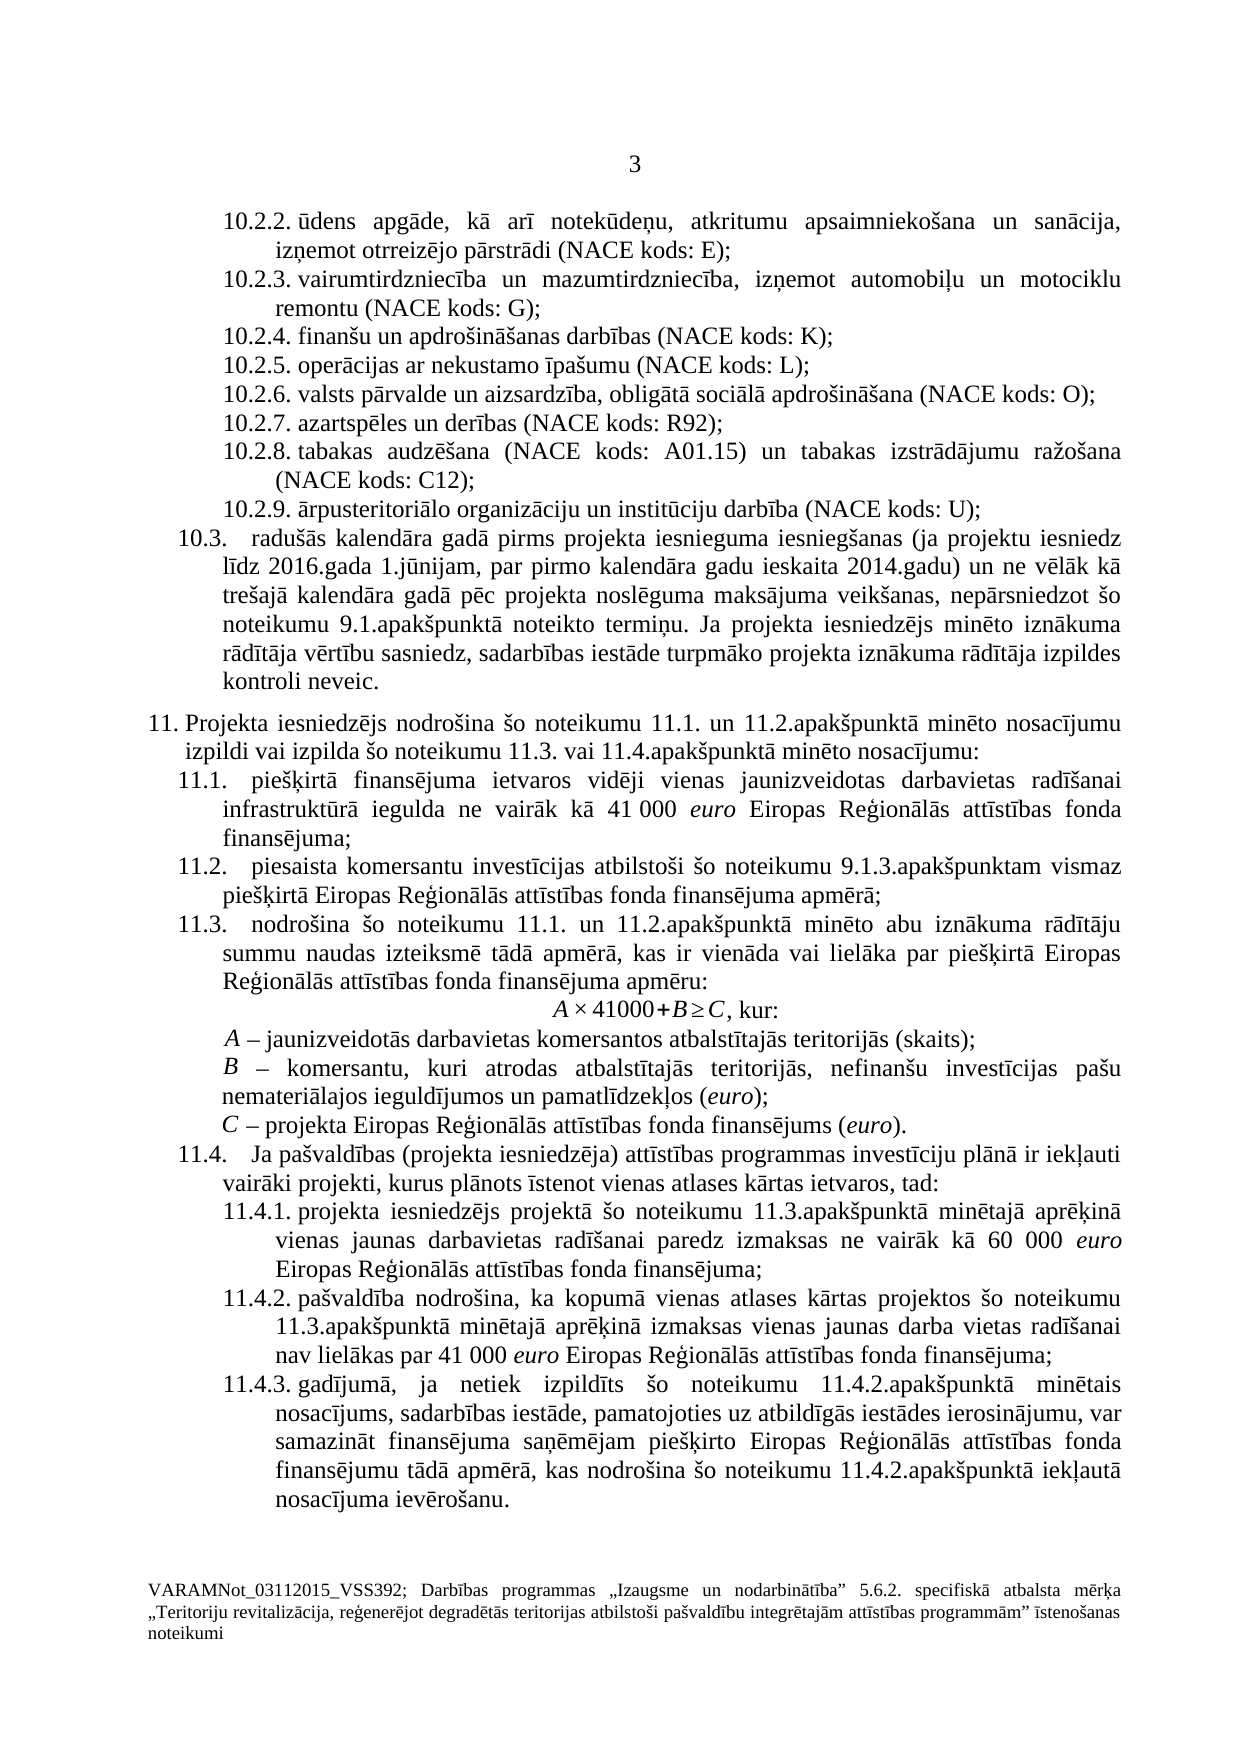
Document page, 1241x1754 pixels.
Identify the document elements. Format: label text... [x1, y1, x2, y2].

list Projekta iesniedzējs nodrošina šo noteikumu 11.1. un 11.2.apakšpunktā minēto nosacījumu izpildi vai izpilda šo noteikumu 11.3. vai 11.4.apakšpunktā minēto nosacījumu: [148, 708, 1122, 765]
list projekta iesniedzējs projektā šo noteikumu 11.3.apakšpunktā minētajā aprēķinā vienas jaunas darbavietas radīšanai paredz izmaksas ne vairāk kā 60 000 euro Eiropas Reģionālās attīstības fonda finansējuma; [223, 1196, 1122, 1283]
list ārpusteritoriālo organizāciju un institūciju darbība (NACE kods: U); [223, 494, 1122, 523]
list finanšu un apdrošināšanas darbības (NACE kods: K); [223, 321, 1122, 350]
list valsts pārvalde un aizsardzība, obligātā sociālā apdrošināšana (NACE kods: O); [223, 379, 1122, 408]
list pašvaldība nodrošina, ka kopumā vienas atlases kārtas projektos šo noteikumu 11.3.apakšpunktā minētajā aprēķinā izmaksas vienas jaunas darba vietas radīšanai nav lielākas par 41 000 euro Eiropas Reģionālās attīstības fonda finansējuma; [223, 1283, 1122, 1369]
list gadījumā, ja netiek izpildīts šo noteikumu 11.4.2.apakšpunktā minētais nosacījums, sadarbības iestāde, pamatojoties uz atbildīgās iestādes ierosinājumu, var samazināt finansējuma saņēmējam piešķirto Eiropas Reģionālās attīstības fonda finansējumu tādā apmērā, kas nodrošina šo noteikumu 11.4.2.apakšpunktā iekļautā nosacījuma ievērošanu. [223, 1369, 1122, 1513]
list radušās kalendāra gadā pirms projekta iesnieguma iesniegšanas (ja projektu iesniedz līdz 2016.gada 1.jūnijam, par pirmo kalendāra gadu ieskaita 2014.gadu) un ne vēlāk kā trešajā kalendāra gadā pēc projekta noslēguma maksājuma veikšanas, nepārsniedzot šo noteikumu 9.1.apakšpunktā noteikto termiņu. Ja projekta iesniedzējs minēto iznākuma rādītāja vērtību sasniedz, sadarbības iestāde turpmāko projekta iznākuma rādītāja izpildes kontroli neveic. [177, 523, 1122, 695]
list Ja pašvaldības (projekta iesniedzēja) attīstības programmas investīciju plānā ir iekļauti vairāki projekti, kurus plānots īstenot vienas atlases kārtas ietvaros, tad: [177, 1139, 1122, 1196]
text – projekta Eiropas Reģionālās attīstības fonda finansējums (euro). [222, 1110, 1122, 1139]
list ūdens apgāde, kā arī notekūdeņu, atkritumu apsaimniekošana un sanācija, izņemot otrreizējo pārstrādi (NACE kods: E); [223, 206, 1122, 264]
list operācijas ar nekustamo īpašumu (NACE kods: L); [223, 350, 1122, 379]
text – jaunizveidotās darbavietas komersantos atbalstītajās teritorijās (skaits); [222, 1024, 1122, 1053]
list vairumtirdzniecība un mazumtirdzniecība, izņemot automobiļu un motociklu remontu (NACE kods: G); [223, 264, 1122, 321]
list piešķirtā finansējuma ietvaros vidēji vienas jaunizveidotas darbavietas radīšanai infrastruktūrā iegulda ne vairāk kā 41 000 euro Eiropas Reģionālās attīstības fonda finansējuma; [177, 765, 1122, 851]
list nodrošina šo noteikumu 11.1. un 11.2.apakšpunktā minēto abu iznākuma rādītāju summu naudas izteiksmē tādā apmērā, kas ir vienāda vai lielāka par piešķirtā Eiropas Reģionālās attīstības fonda finansējuma apmēru: [177, 909, 1122, 995]
list tabakas audzēšana (NACE kods: A01.15) un tabakas izstrādājumu ražošana (NACE kods: C12); [223, 436, 1122, 494]
text – komersantu, kuri atrodas atbalstītajās teritorijās, nefinanšu investīcijas pašu nemateriālajos ieguldījumos un pamatlīdzekļos (euro); [222, 1053, 1122, 1110]
text , kur: [207, 995, 1122, 1024]
list azartspēles un derības (NACE kods: R92); [223, 408, 1122, 436]
list piesaista komersantu investīcijas atbilstoši šo noteikumu 9.1.3.apakšpunktam vismaz piešķirtā Eiropas Reģionālās attīstības fonda finansējuma apmērā; [177, 851, 1122, 909]
